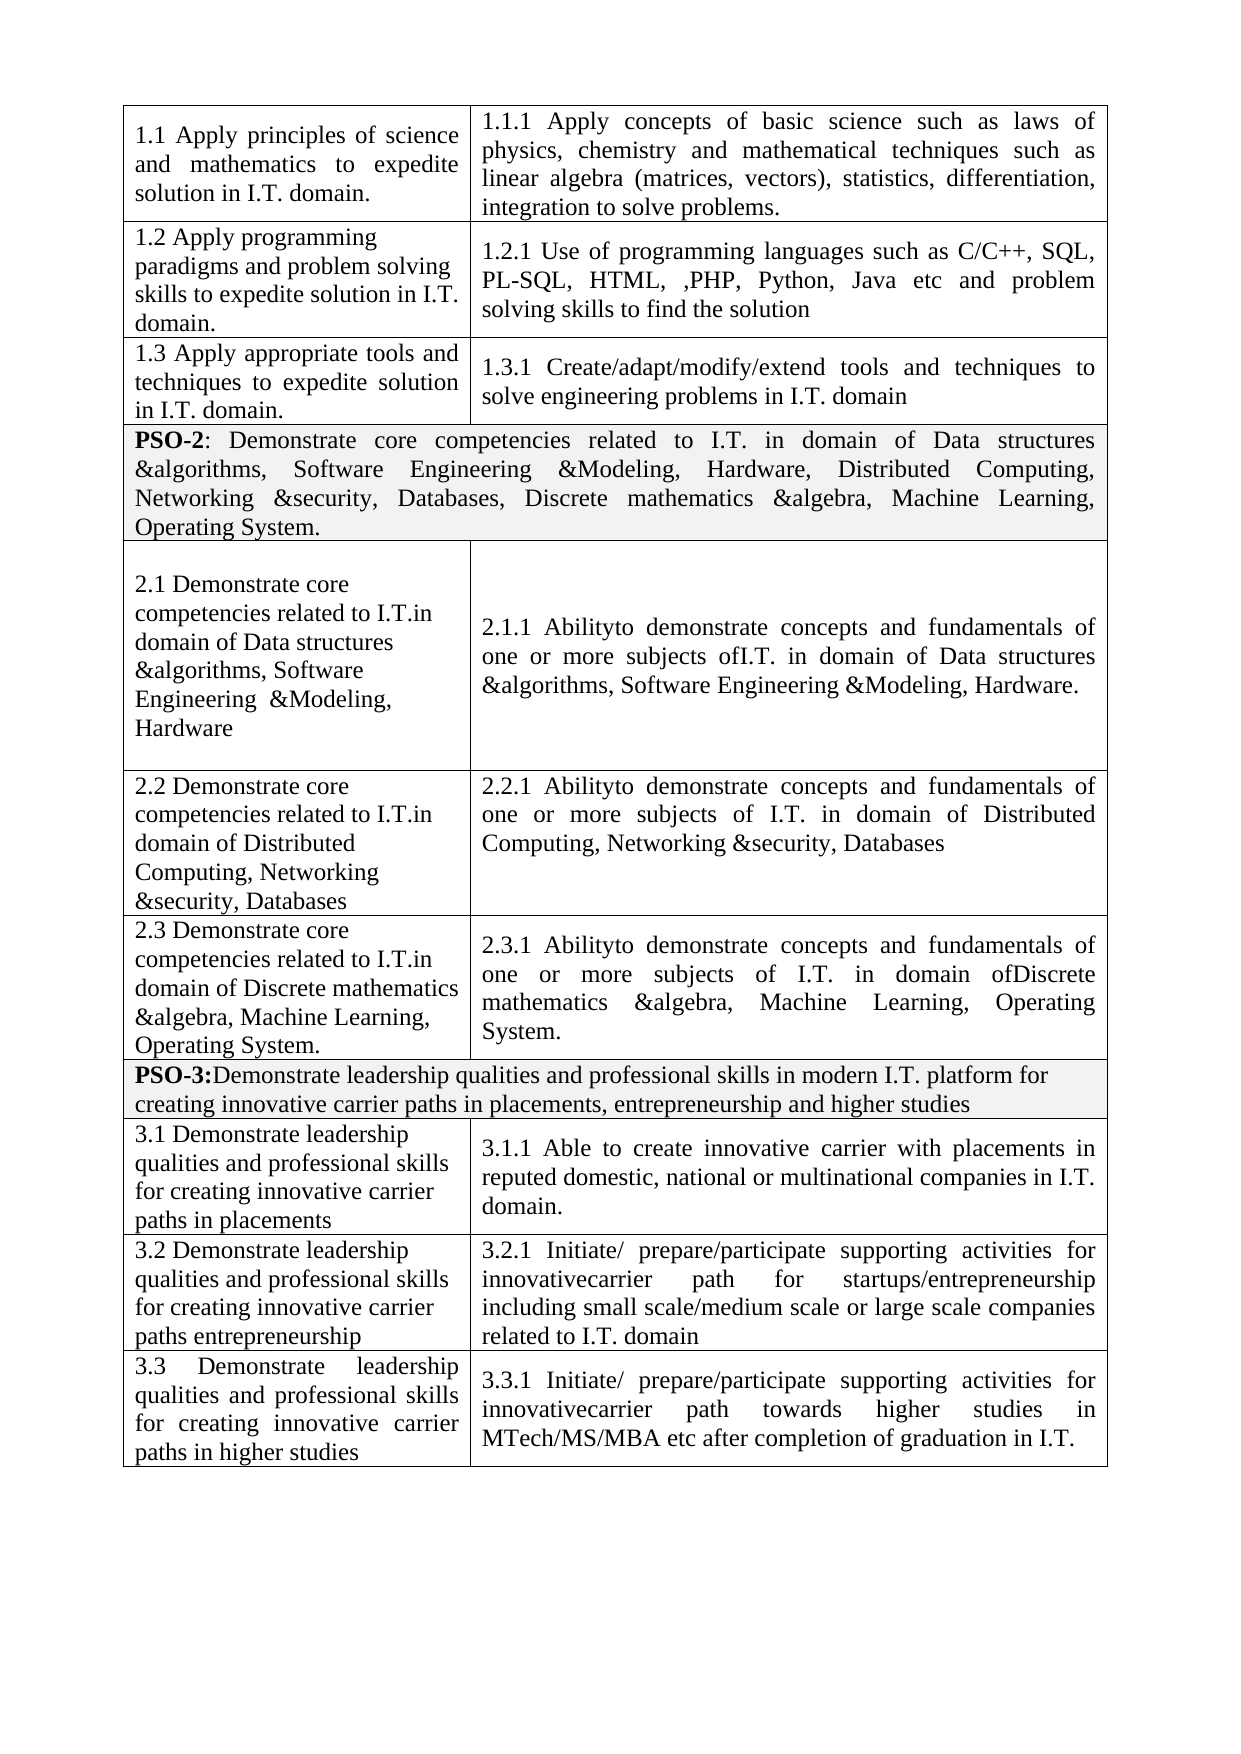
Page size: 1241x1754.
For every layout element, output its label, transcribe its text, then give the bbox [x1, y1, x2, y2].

table_cell PSO-2: Demonstrate core competencies related to I.T. in domain of Data structures &algorithms, Software Engineering &Modeling, Hardware, Distributed Computing, Networking &security, Databases, Discrete mathematics &algebra, Machine Learning, Operating System. [124, 425, 1107, 540]
table_cell 1.1.1 Apply concepts of basic science such as laws of physics, chemistry and mathematical techniques such as linear algebra (matrices, vectors), statistics, differentiation, integration to solve problems. [471, 106, 1107, 221]
table_cell 1.1 Apply principles of science and mathematics to expedite solution in I.T. domain. [124, 106, 470, 221]
table_cell 2.1.1 Abilityto demonstrate concepts and fundamentals of one or more subjects ofI.T. in domain of Data structures &algorithms, Software Engineering &Modeling, Hardware. [471, 541, 1107, 770]
table_cell 3.2.1 Initiate/ prepare/participate supporting activities for innovativecarrier path for startups/entrepreneurship including small scale/medium scale or large scale companies related to I.T. domain [471, 1235, 1107, 1350]
table_cell 2.2.1 Abilityto demonstrate concepts and fundamentals of one or more subjects of I.T. in domain of Distributed Computing, Networking &security, Databases [471, 771, 1107, 914]
table_cell 2.2 Demonstrate core competencies related to I.T.in domain of Distributed Computing, Networking &security, Databases [124, 771, 470, 914]
table_cell 1.3 Apply appropriate tools and techniques to expedite solution in I.T. domain. [124, 338, 470, 424]
table_cell 2.3.1 Abilityto demonstrate concepts and fundamentals of one or more subjects of I.T. in domain ofDiscrete mathematics &algebra, Machine Learning, Operating System. [471, 916, 1107, 1059]
table_cell PSO-3:Demonstrate leadership qualities and professional skills in modern I.T. platform for creating innovative carrier paths in placements, entrepreneurship and higher studies [124, 1060, 1107, 1118]
table_cell 2.1 Demonstrate core competencies related to I.T.in domain of Data structures &algorithms, Software Engineering &Modeling, Hardware [124, 541, 470, 770]
table_cell 1.2.1 Use of programming languages such as C/C++, SQL, PL-SQL, HTML, ,PHP, Python, Java etc and problem solving skills to find the solution [471, 222, 1107, 337]
table_cell 3.2 Demonstrate leadership qualities and professional skills for creating innovative carrier paths entrepreneurship [124, 1235, 470, 1350]
table_cell 2.3 Demonstrate core competencies related to I.T.in domain of Discrete mathematics &algebra, Machine Learning, Operating System. [124, 916, 470, 1059]
table_cell 3.3.1 Initiate/ prepare/participate supporting activities for innovativecarrier path towards higher studies in MTech/MS/MBA etc after completion of graduation in I.T. [471, 1351, 1107, 1466]
table_cell 3.1 Demonstrate leadership qualities and professional skills for creating innovative carrier paths in placements [124, 1119, 470, 1234]
table_cell 1.2 Apply programming paradigms and problem solving skills to expedite solution in I.T. domain. [124, 222, 470, 337]
table_cell 3.1.1 Able to create innovative carrier with placements in reputed domestic, national or multinational companies in I.T. domain. [471, 1119, 1107, 1234]
table_cell 1.3.1 Create/adapt/modify/extend tools and techniques to solve engineering problems in I.T. domain [471, 338, 1107, 424]
table_cell 3.3 Demonstrate leadership qualities and professional skills for creating innovative carrier paths in higher studies [124, 1351, 470, 1466]
